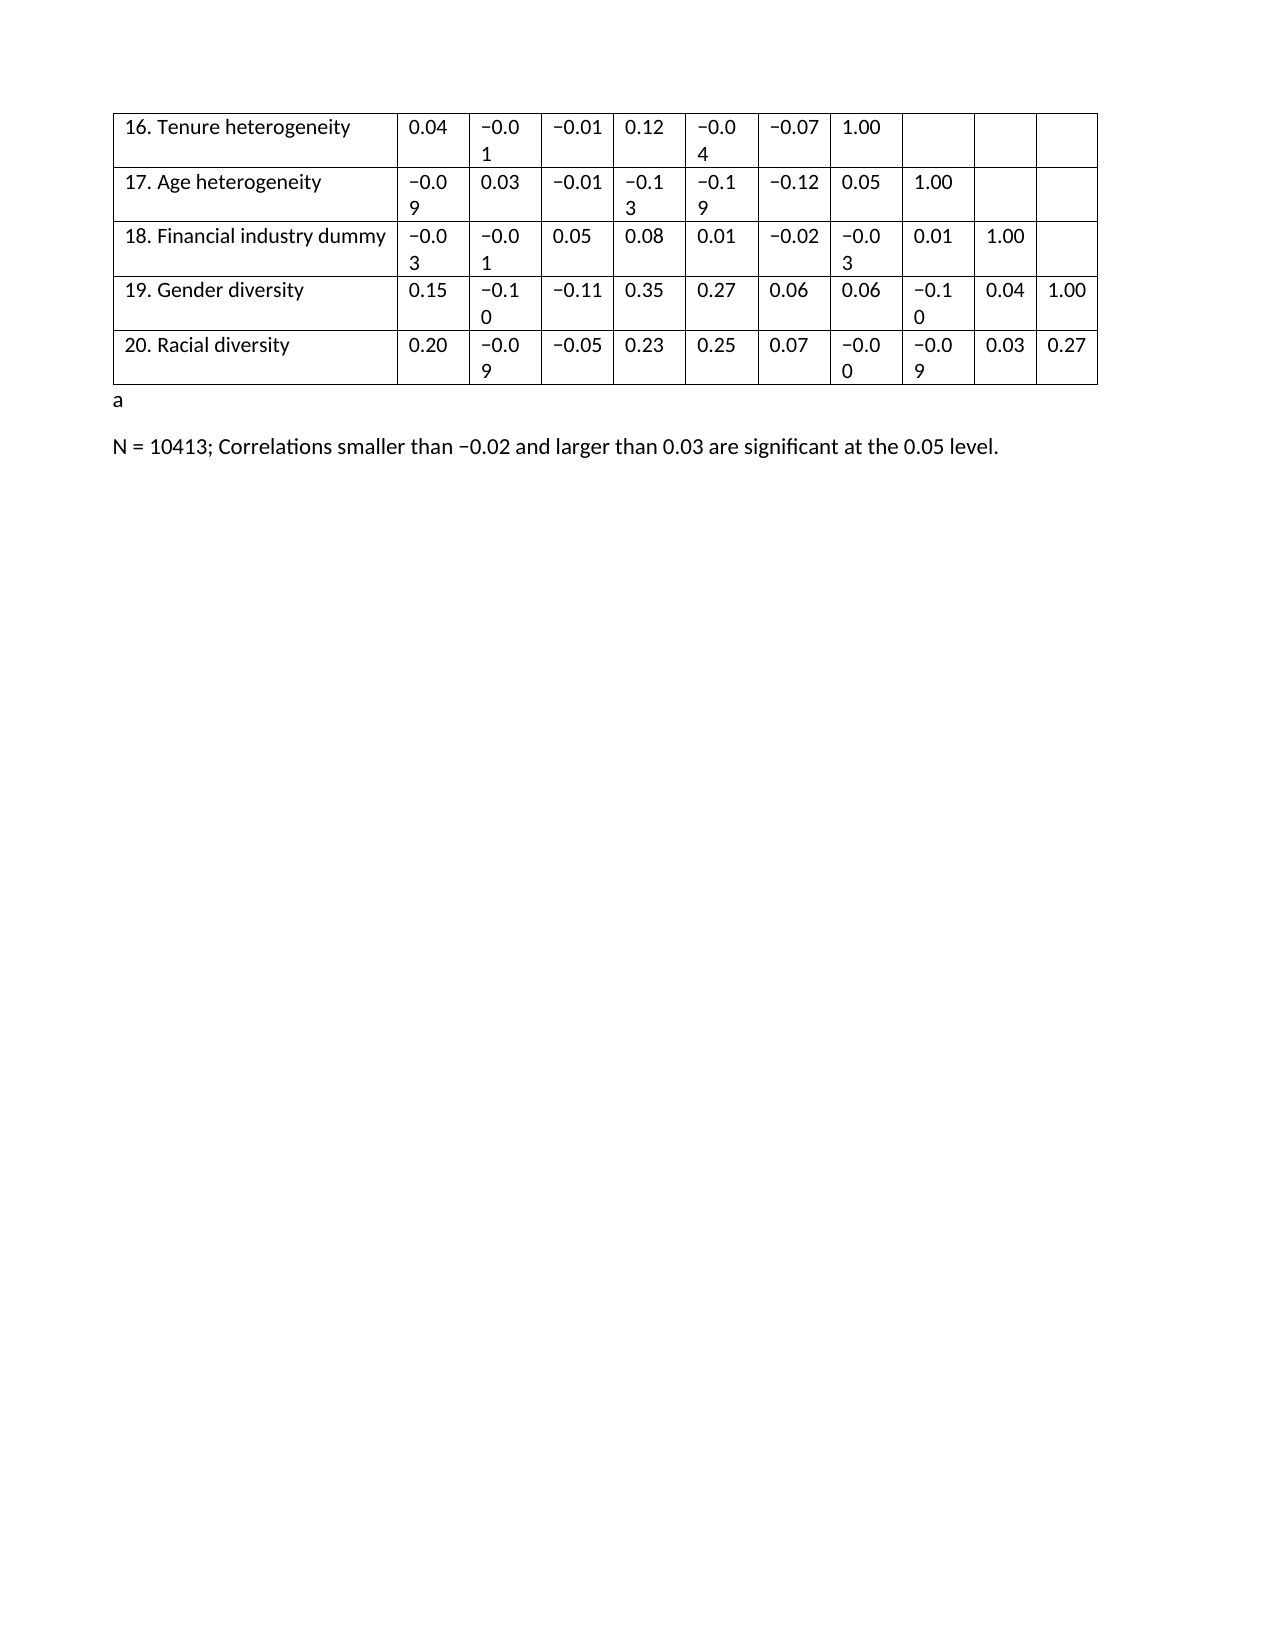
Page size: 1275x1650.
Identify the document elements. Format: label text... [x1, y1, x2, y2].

table_cell 0.15 [398, 277, 469, 330]
table_cell 1.00 [1037, 277, 1097, 330]
table_cell 0.23 [614, 331, 685, 384]
table_cell [1037, 114, 1097, 167]
table_cell 20. Racial diversity [114, 331, 397, 384]
table_cell −0.07 [759, 114, 830, 167]
table_cell −0.01 [542, 114, 613, 167]
table_cell 0.25 [686, 331, 758, 384]
table_cell 0.01 [686, 222, 758, 276]
table_cell 0.12 [614, 114, 685, 167]
table_cell −0.10 [903, 277, 974, 330]
table_cell 0.04 [398, 114, 469, 167]
table_cell −0.01 [542, 168, 613, 221]
text N = 10413; Correlations smaller than −0.02 and larger than 0.03 are significant at the 0.05 level. [112, 432, 1162, 460]
table_cell −0.12 [759, 168, 830, 221]
table_cell −0.03 [398, 222, 469, 276]
table_cell 0.06 [831, 277, 902, 330]
table_cell −0.01 [470, 114, 541, 167]
table_cell 16. Tenure heterogeneity [114, 114, 397, 167]
table_cell 0.03 [975, 331, 1036, 384]
table_cell −0.03 [831, 222, 902, 276]
table_cell 19. Gender diversity [114, 277, 397, 330]
table_cell [1037, 222, 1097, 276]
table_cell [975, 168, 1036, 221]
table_cell 0.03 [470, 168, 541, 221]
table_cell −0.10 [470, 277, 541, 330]
table_cell 0.27 [686, 277, 758, 330]
table_cell −0.00 [831, 331, 902, 384]
table_cell 0.20 [398, 331, 469, 384]
table_cell −0.19 [686, 168, 758, 221]
table_cell 0.08 [614, 222, 685, 276]
table_cell 0.05 [831, 168, 902, 221]
text a [112, 385, 1162, 413]
table_cell 0.01 [903, 222, 974, 276]
table_cell 18. Financial industry dummy [114, 222, 397, 276]
table_cell 17. Age heterogeneity [114, 168, 397, 221]
table_cell 1.00 [975, 222, 1036, 276]
table_cell 1.00 [903, 168, 974, 221]
table_cell 0.06 [759, 277, 830, 330]
table_cell [1037, 168, 1097, 221]
table_cell −0.04 [686, 114, 758, 167]
table_cell 0.07 [759, 331, 830, 384]
table_cell 0.04 [975, 277, 1036, 330]
table_cell −0.02 [759, 222, 830, 276]
table_cell 0.05 [542, 222, 613, 276]
table_cell −0.13 [614, 168, 685, 221]
table_cell 1.00 [831, 114, 902, 167]
table_cell [975, 114, 1036, 167]
table_cell [903, 114, 974, 167]
table_cell 0.27 [1037, 331, 1097, 384]
table_cell −0.01 [470, 222, 541, 276]
table_cell −0.11 [542, 277, 613, 330]
table_cell −0.05 [542, 331, 613, 384]
table_cell 0.35 [614, 277, 685, 330]
table_cell −0.09 [903, 331, 974, 384]
table_cell −0.09 [398, 168, 469, 221]
table_cell −0.09 [470, 331, 541, 384]
